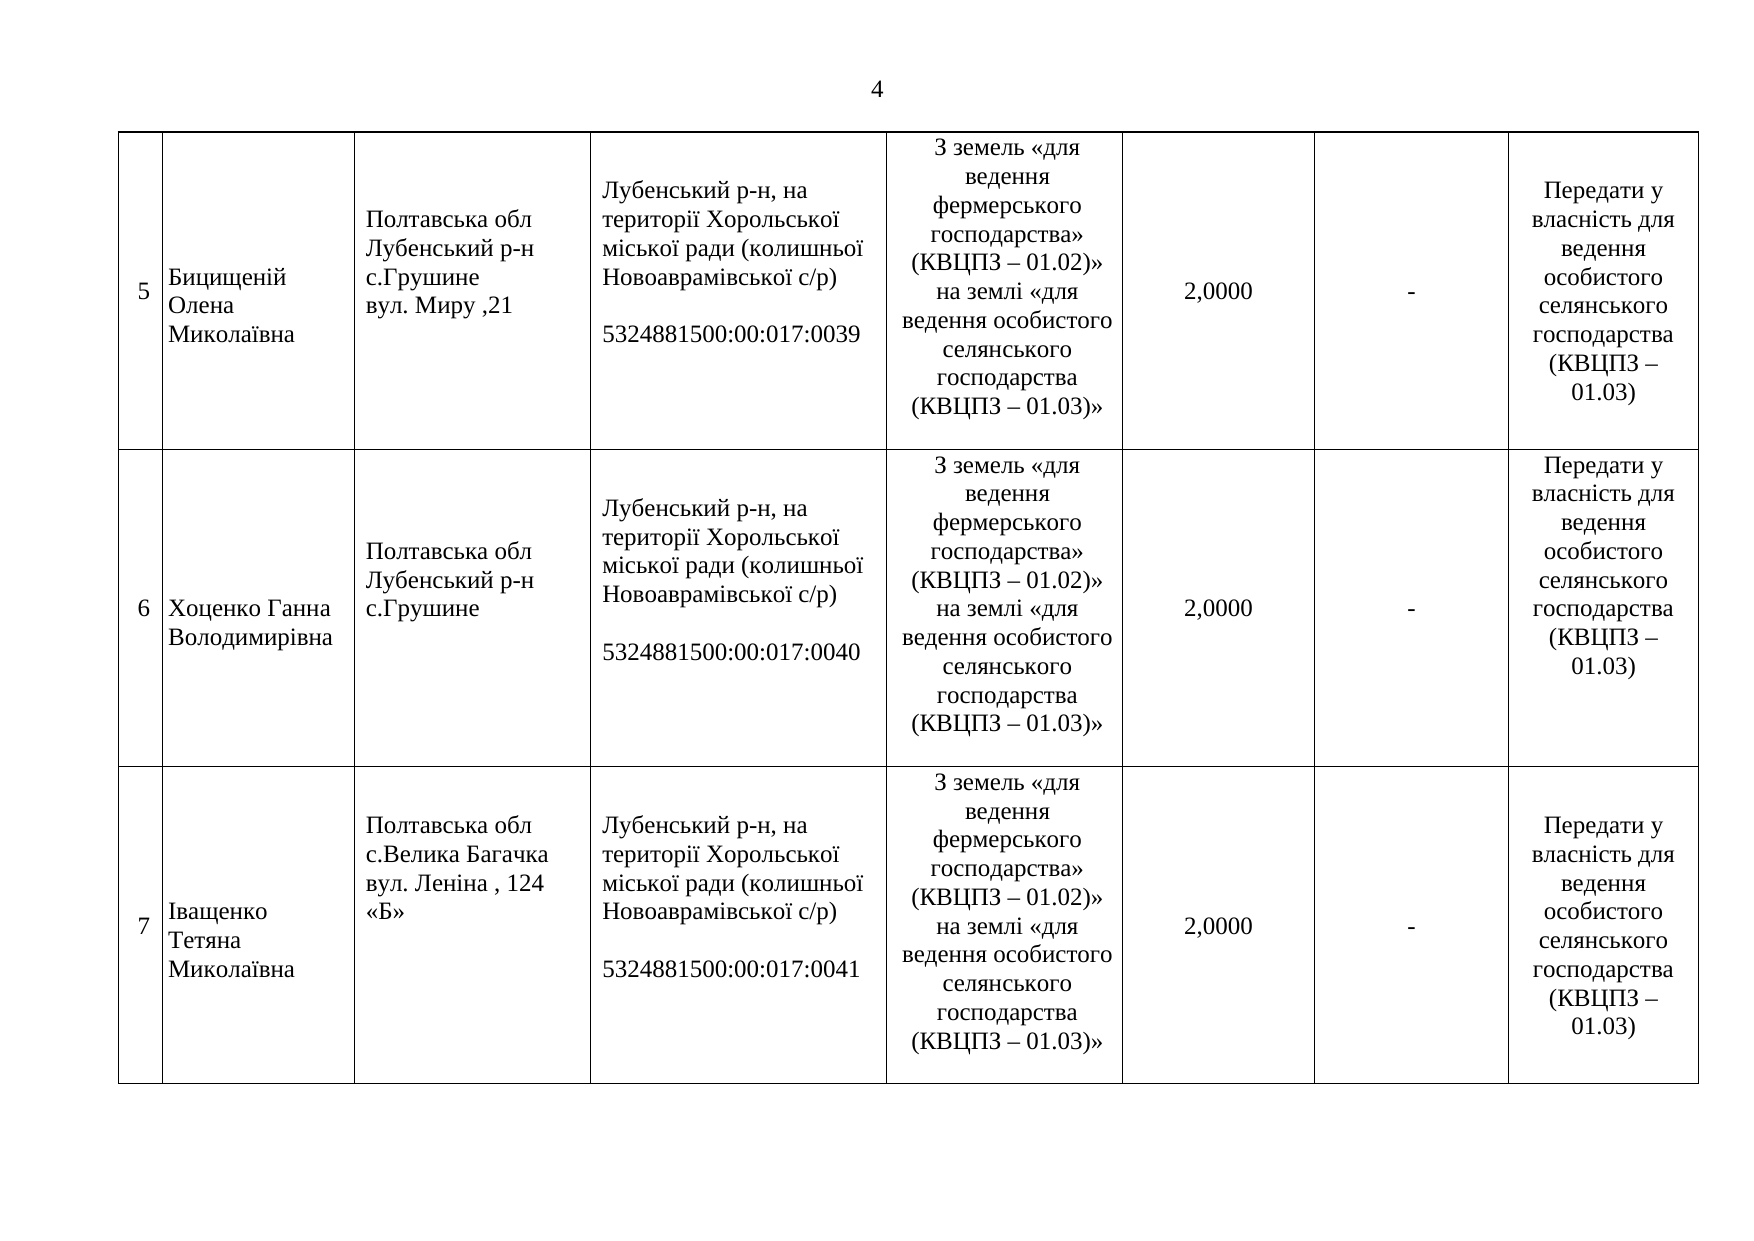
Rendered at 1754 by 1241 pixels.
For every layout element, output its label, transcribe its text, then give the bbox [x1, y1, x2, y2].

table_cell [887, 767, 1122, 1083]
table_cell Лубенський р-н, на території Хорольської міської ради (колишньої Новоаврамівської с/р) 5324881500:00:017:0039 [591, 133, 886, 449]
table_cell 2,0000 [1123, 133, 1314, 449]
table_cell Полтавська обл с.Велика Багачка вул. Леніна , 124 «Б» [355, 767, 590, 1083]
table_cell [1509, 767, 1698, 1083]
table_cell 7 [119, 767, 162, 1083]
table_cell Лубенський р-н, на території Хорольської міської ради (колишньої Новоаврамівської с/р) 5324881500:00:017:0040 [591, 450, 886, 766]
table_cell - [1315, 767, 1508, 1083]
table_cell - [1315, 450, 1508, 766]
table_cell Бицищеній Олена Миколаївна [163, 133, 354, 449]
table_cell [887, 133, 1122, 449]
table_cell 2,0000 [1123, 767, 1314, 1083]
table_cell З земель «для ведення фермерського господарства» (КВЦПЗ – 01.02)» на землі «для ведення особистого селянського господарства (КВЦПЗ – 01.03)» [887, 450, 1122, 766]
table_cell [1509, 133, 1698, 449]
table_cell 6 [119, 450, 162, 766]
table_cell 5 [119, 133, 162, 449]
table_cell Лубенський р-н, на території Хорольської міської ради (колишньої Новоаврамівської с/р) 5324881500:00:017:0041 [591, 767, 886, 1083]
table_cell Іващенко Тетяна Миколаївна [163, 767, 354, 1083]
table_cell Хоценко Ганна Володимирівна [163, 450, 354, 766]
table_cell Передати у власність для ведення особистого селянського господарства (КВЦПЗ – 01.03) [1509, 450, 1698, 766]
table_cell 2,0000 [1123, 450, 1314, 766]
table_cell Полтавська обл Лубенський р-н с.Грушине [355, 450, 590, 766]
table_cell Полтавська обл Лубенський р-н с.Грушине вул. Миру ,21 [355, 133, 590, 449]
table_cell - [1315, 133, 1508, 449]
